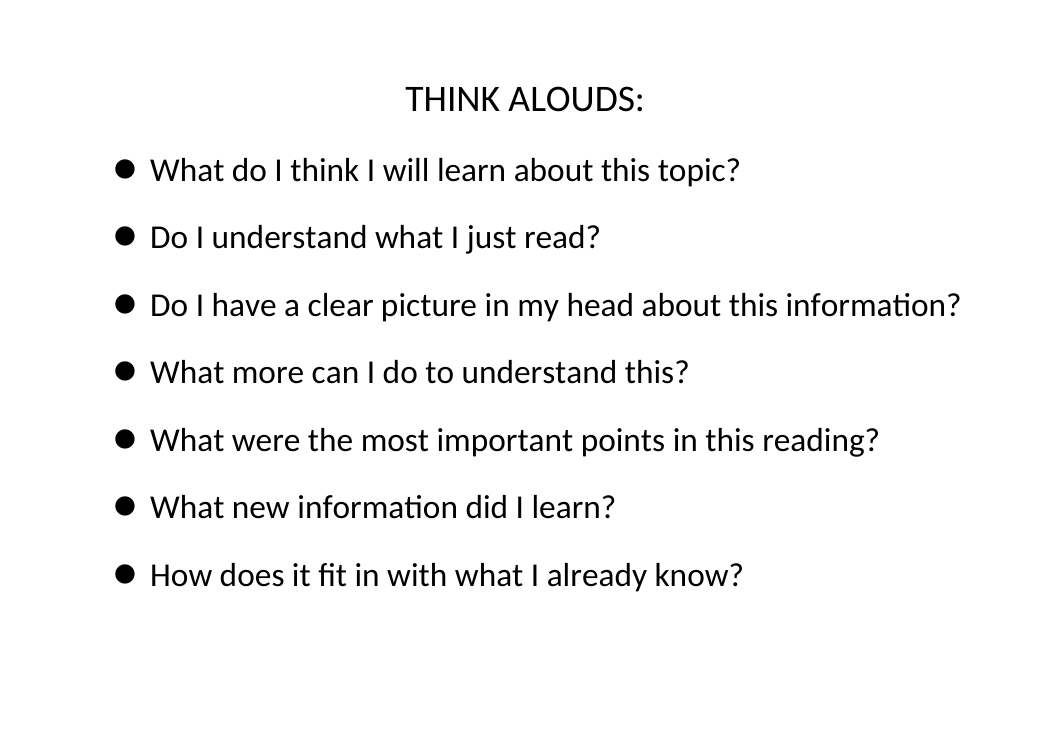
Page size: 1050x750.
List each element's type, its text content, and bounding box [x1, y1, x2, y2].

list Do I have a clear picture in my head about this information? [112, 284, 975, 324]
list What do I think I will learn about this topic? [112, 148, 975, 189]
text THINK ALOUDS: [75, 75, 975, 121]
list How does it fit in with what I already know? [112, 554, 975, 595]
list What new information did I learn? [112, 487, 975, 527]
list Do I understand what I just read? [112, 216, 975, 257]
list What were the most important points in this reading? [112, 419, 975, 460]
list What more can I do to understand this? [112, 351, 975, 392]
